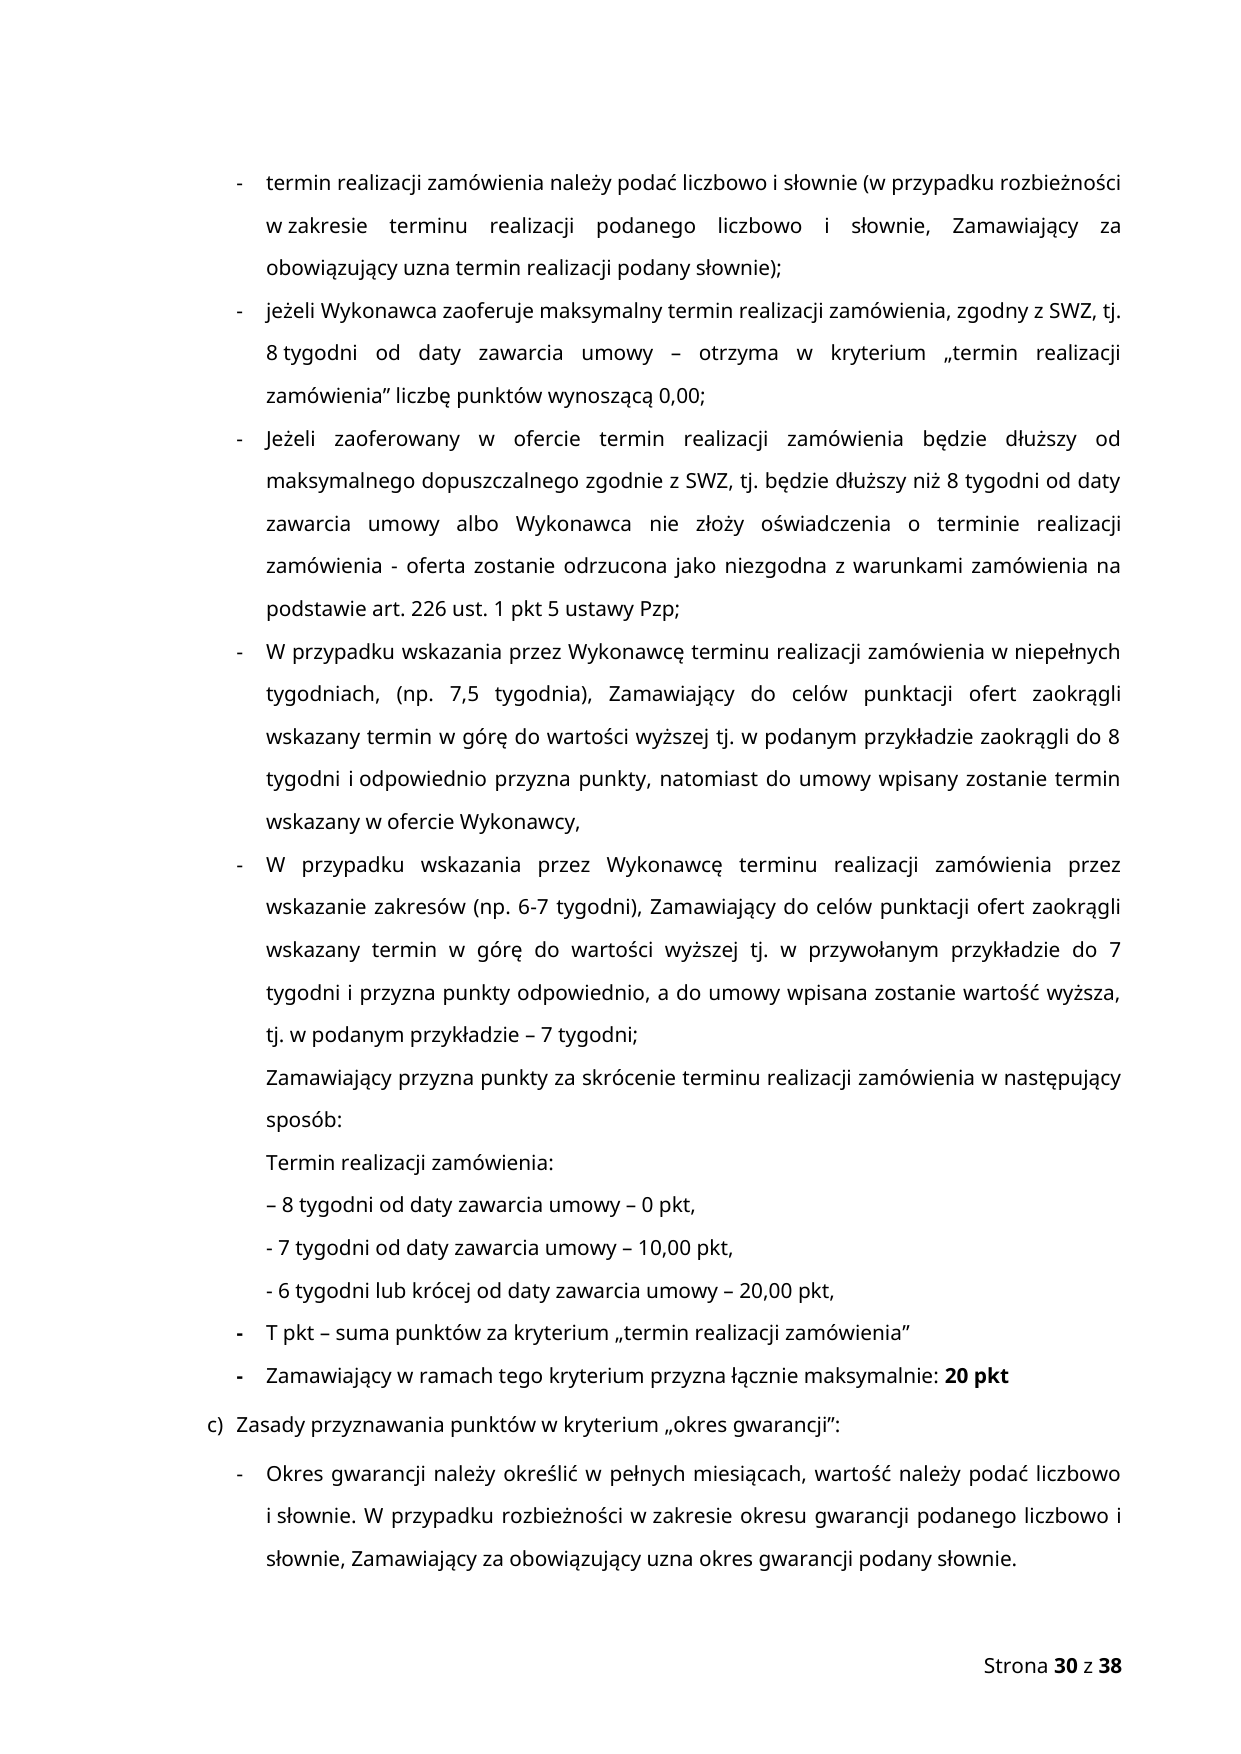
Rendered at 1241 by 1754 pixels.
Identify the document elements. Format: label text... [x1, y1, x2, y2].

text Zamawiający przyzna punkty za skrócenie terminu realizacji zamówienia w następujący sposób: [266, 1063, 1122, 1134]
subtitle Zasady przyznawania punktów w kryterium „okres gwarancji”: [207, 1410, 1122, 1438]
list T pkt – suma punktów za kryterium „termin realizacji zamówienia” [236, 1318, 1122, 1347]
text - Jeżeli zaoferowany w ofercie termin realizacji zamówienia będzie dłuższy od maksymalnego dopuszczalnego zgodnie z SWZ, tj. będzie dłuższy niż 8 tygodni od daty zawarcia umowy albo Wykonawca nie złoży oświadczenia o terminie realizacji zamówienia - oferta zostanie odrzucona jako niezgodna z warunkami zamówienia na podstawie art. 226 ust. 1 pkt 5 ustawy Pzp; [236, 424, 1122, 623]
text - jeżeli Wykonawca zaoferuje maksymalny termin realizacji zamówienia, zgodny z SWZ, tj. 8 tygodni od daty zawarcia umowy – otrzyma w kryterium „termin realizacji zamówienia” liczbę punktów wynoszącą 0,00; [236, 296, 1122, 409]
text - 7 tygodni od daty zawarcia umowy – 10,00 pkt, [266, 1233, 1122, 1262]
list Okres gwarancji należy określić w pełnych miesiącach, wartość należy podać liczbowo i słownie. W przypadku rozbieżności w zakresie okresu gwarancji podanego liczbowo i słownie, Zamawiający za obowiązujący uzna okres gwarancji podany słownie. [236, 1459, 1122, 1572]
text – 8 tygodni od daty zawarcia umowy – 0 pkt, [266, 1191, 1122, 1219]
list Zamawiający w ramach tego kryterium przyzna łącznie maksymalnie: 20 pkt [236, 1361, 1122, 1389]
text - 6 tygodni lub krócej od daty zawarcia umowy – 20,00 pkt, [266, 1276, 1122, 1304]
text Termin realizacji zamówienia: [266, 1148, 1122, 1176]
text - termin realizacji zamówienia należy podać liczbowo i słownie (w przypadku rozbieżności w zakresie terminu realizacji podanego liczbowo i słownie, Zamawiający za obowiązujący uzna termin realizacji podany słownie); [236, 168, 1122, 282]
list W przypadku wskazania przez Wykonawcę terminu realizacji zamówienia w niepełnych tygodniach, (np. 7,5 tygodnia), Zamawiający do celów punktacji ofert zaokrągli wskazany termin w górę do wartości wyższej tj. w podanym przykładzie zaokrągli do 8 tygodni i odpowiednio przyzna punkty, natomiast do umowy wpisany zostanie termin wskazany w ofercie Wykonawcy, [236, 637, 1122, 836]
list W przypadku wskazania przez Wykonawcę terminu realizacji zamówienia przez wskazanie zakresów (np. 6-7 tygodni), Zamawiający do celów punktacji ofert zaokrągli wskazany termin w górę do wartości wyższej tj. w przywołanym przykładzie do 7 tygodni i przyzna punkty odpowiednio, a do umowy wpisana zostanie wartość wyższa, tj. w podanym przykładzie – 7 tygodni; [236, 850, 1122, 1049]
